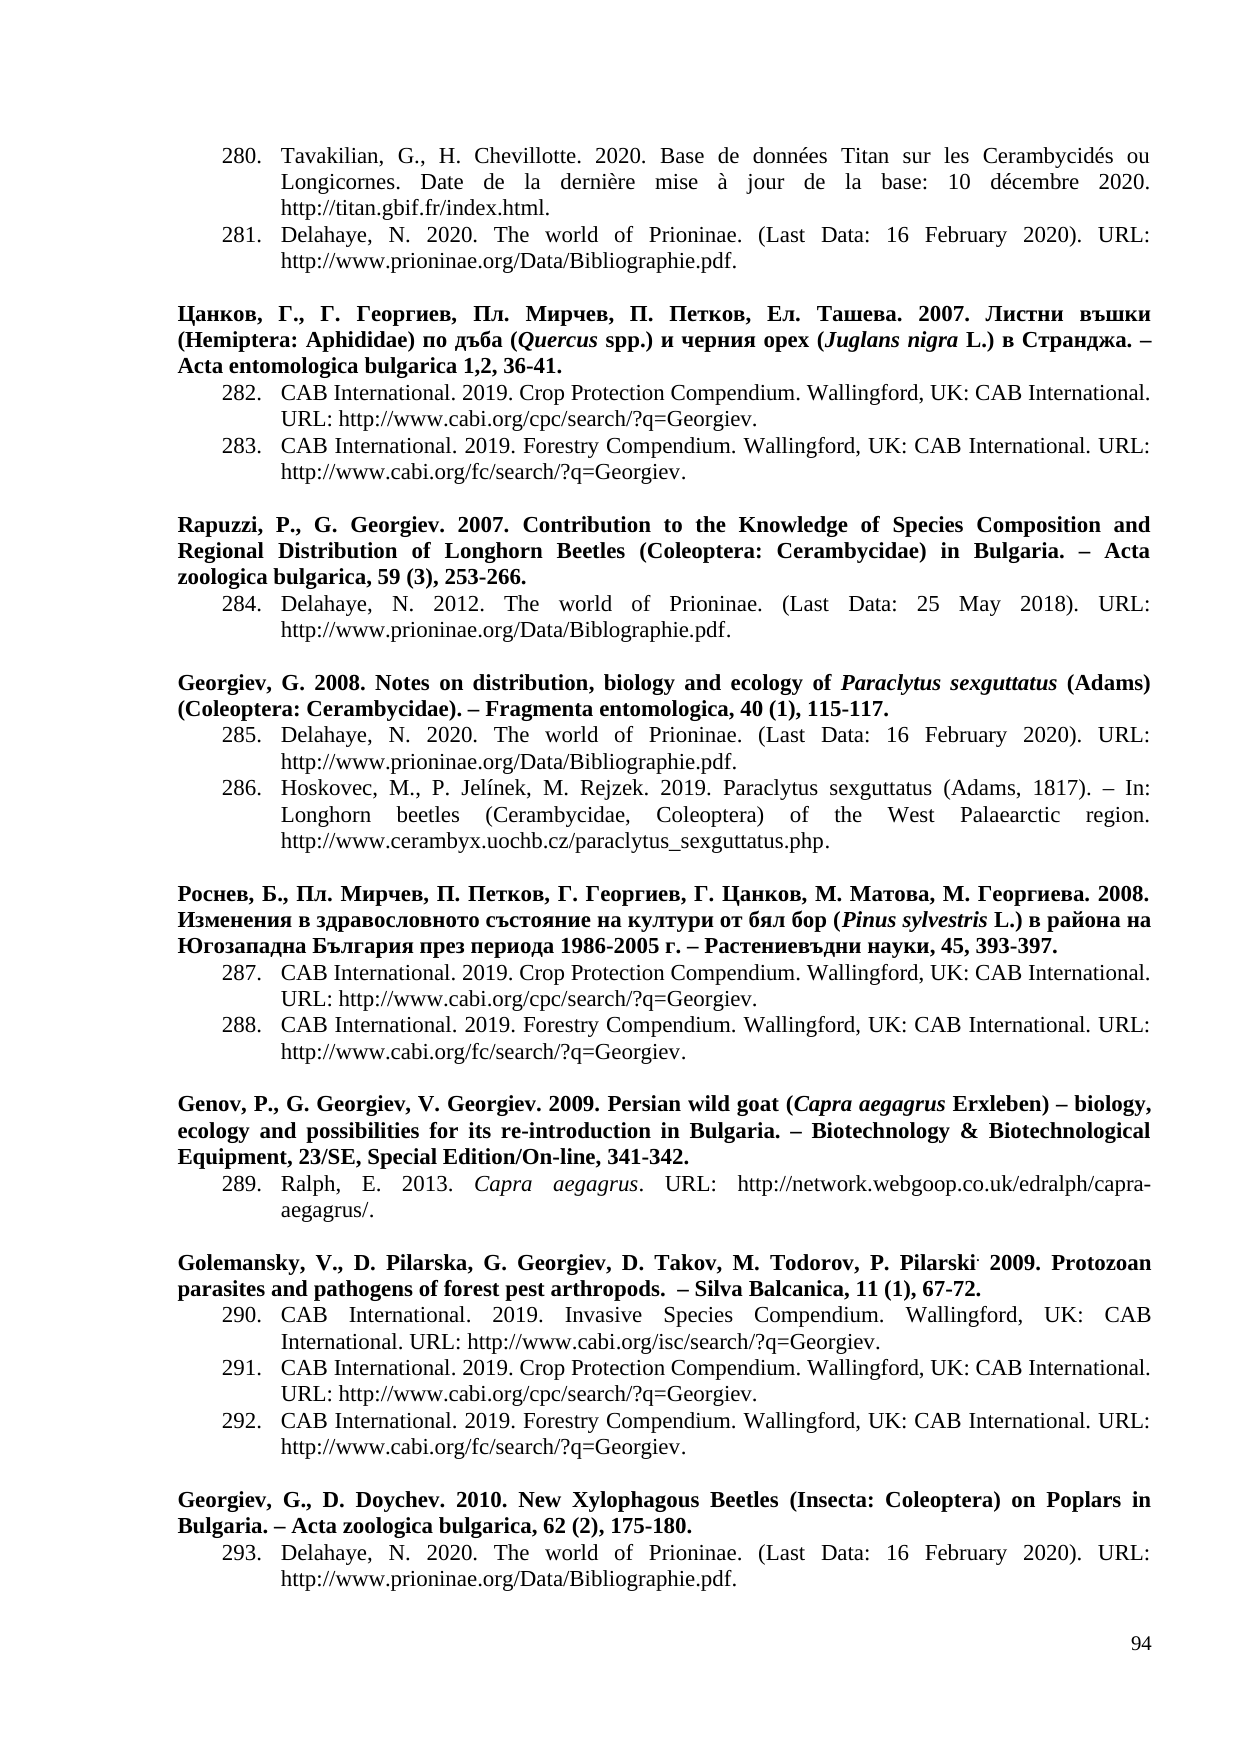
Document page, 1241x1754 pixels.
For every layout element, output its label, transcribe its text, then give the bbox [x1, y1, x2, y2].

text Genov, P., G. Georgiev, V. Georgiev. 2009. Persian wild goat (Capra aegagrus Erxleben) – biology, ecology and possibilities for its re-introduction in Bulgaria. – Biotechnology & Biotechnological Equipment, 23/SE, Special Edition/On-line, 341-342. [177, 1091, 1152, 1169]
list Delahaye, N. 2020. The world of Prioninae. (Last Data: 16 February 2020). URL: http://www.prioninae.org/Data/Bibliographie.pdf. [222, 221, 1152, 273]
list Ralph, E. 2013. Capra aegagrus. URL: http://network.webgoop.co.uk/edralph/capra-aegagrus/. [222, 1169, 1152, 1222]
list CAB International. 2019. Crop Protection Compendium. Wallingford, UK: CAB International. URL: http://www.cabi.org/cpc/search/?q=Georgiev. [222, 959, 1152, 1011]
text Georgiev, G., D. Doychev. 2010. New Xylophagous Beetles (Insecta: Coleoptera) on Poplars in Bulgaria. – Acta zoologica bulgarica, 62 (2), 175-180. [177, 1486, 1152, 1538]
text Georgiev, G. 2008. Notes on distribution, biology and ecology of Paraclytus sexguttatus (Adams) (Coleoptera: Cerambycidae). – Fragmenta entomologica, 40 (1), 115-117. [177, 669, 1152, 722]
text Цанков, Г., Г. Георгиев, Пл. Мирчев, П. Петков, Ел. Ташева. 2007. Листни въшки (Hemiptera: Aphididae) по дъба (Quercus spp.) и черния орех (Juglans nigra L.) в Странджа. – Acta entomologica bulgarica 1,2, 36-41. [177, 300, 1152, 379]
list Hoskovec, M., P. Jelínek, M. Rejzek. 2019. Paraclytus sexguttatus (Adams, 1817). – In: Longhorn beetles (Cerambycidae, Coleoptera) of the West Palaearctic region. http://www.cerambyx.uochb.cz/paraclytus_sexguttatus.php. [222, 774, 1152, 853]
list CAB International. 2019. Forestry Compendium. Wallingford, UK: CAB International. URL: http://www.cabi.org/fc/search/?q=Georgiev. [222, 1011, 1152, 1064]
text Golemansky, V., D. Pilarska, G. Georgiev, D. Takov, M. Todorov, P. Pilarski. 2009. Protozoan parasites and pathogens of forest pest arthropods. – Silva Balcanica, 11 (1), 67-72. [177, 1249, 1152, 1301]
list CAB International. 2019. Forestry Compendium. Wallingford, UK: CAB International. URL: http://www.cabi.org/fc/search/?q=Georgiev. [222, 432, 1152, 484]
list Tavakilian, G., H. Chevillotte. 2020. Base de données Titan sur les Cerambycidés ou Longicornes. Date de la dernière mise à jour de la base: 10 décembre 2020. http://titan.gbif.fr/index.html. [222, 142, 1152, 221]
text Роснев, Б., Пл. Мирчев, П. Петков, Г. Георгиев, Г. Цанков, М. Матова, М. Георгиева. 2008. Изменения в здравословното състояние на култури от бял бор (Pinus sylvestris L.) в района на Югозападна България през периода 1986-2005 г. – Растениевъдни науки, 45, 393-397. [177, 880, 1152, 959]
list Delahaye, N. 2012. The world of Prioninae. (Last Data: 25 May 2018). URL: http://www.prioninae.org/Data/Biblographie.pdf. [222, 590, 1152, 642]
list CAB International. 2019. Crop Protection Compendium. Wallingford, UK: CAB International. URL: http://www.cabi.org/cpc/search/?q=Georgiev. [222, 379, 1152, 432]
list CAB International. 2019. Forestry Compendium. Wallingford, UK: CAB International. URL: http://www.cabi.org/fc/search/?q=Georgiev. [222, 1407, 1152, 1459]
list CAB International. 2019. Invasive Species Compendium. Wallingford, UK: CAB International. URL: http://www.cabi.org/isc/search/?q=Georgiev. [222, 1301, 1152, 1354]
text Rapuzzi, P., G. Georgiev. 2007. Contribution to the Knowledge of Species Composition and Regional Distribution of Longhorn Beetles (Coleoptera: Cerambycidae) in Bulgaria. – Acta zoologica bulgarica, 59 (3), 253-266. [177, 511, 1152, 590]
list Delahaye, N. 2020. The world of Prioninae. (Last Data: 16 February 2020). URL: http://www.prioninae.org/Data/Bibliographie.pdf. [222, 722, 1152, 774]
list Delahaye, N. 2020. The world of Prioninae. (Last Data: 16 February 2020). URL: http://www.prioninae.org/Data/Bibliographie.pdf. [222, 1538, 1152, 1591]
list CAB International. 2019. Crop Protection Compendium. Wallingford, UK: CAB International. URL: http://www.cabi.org/cpc/search/?q=Georgiev. [222, 1354, 1152, 1407]
